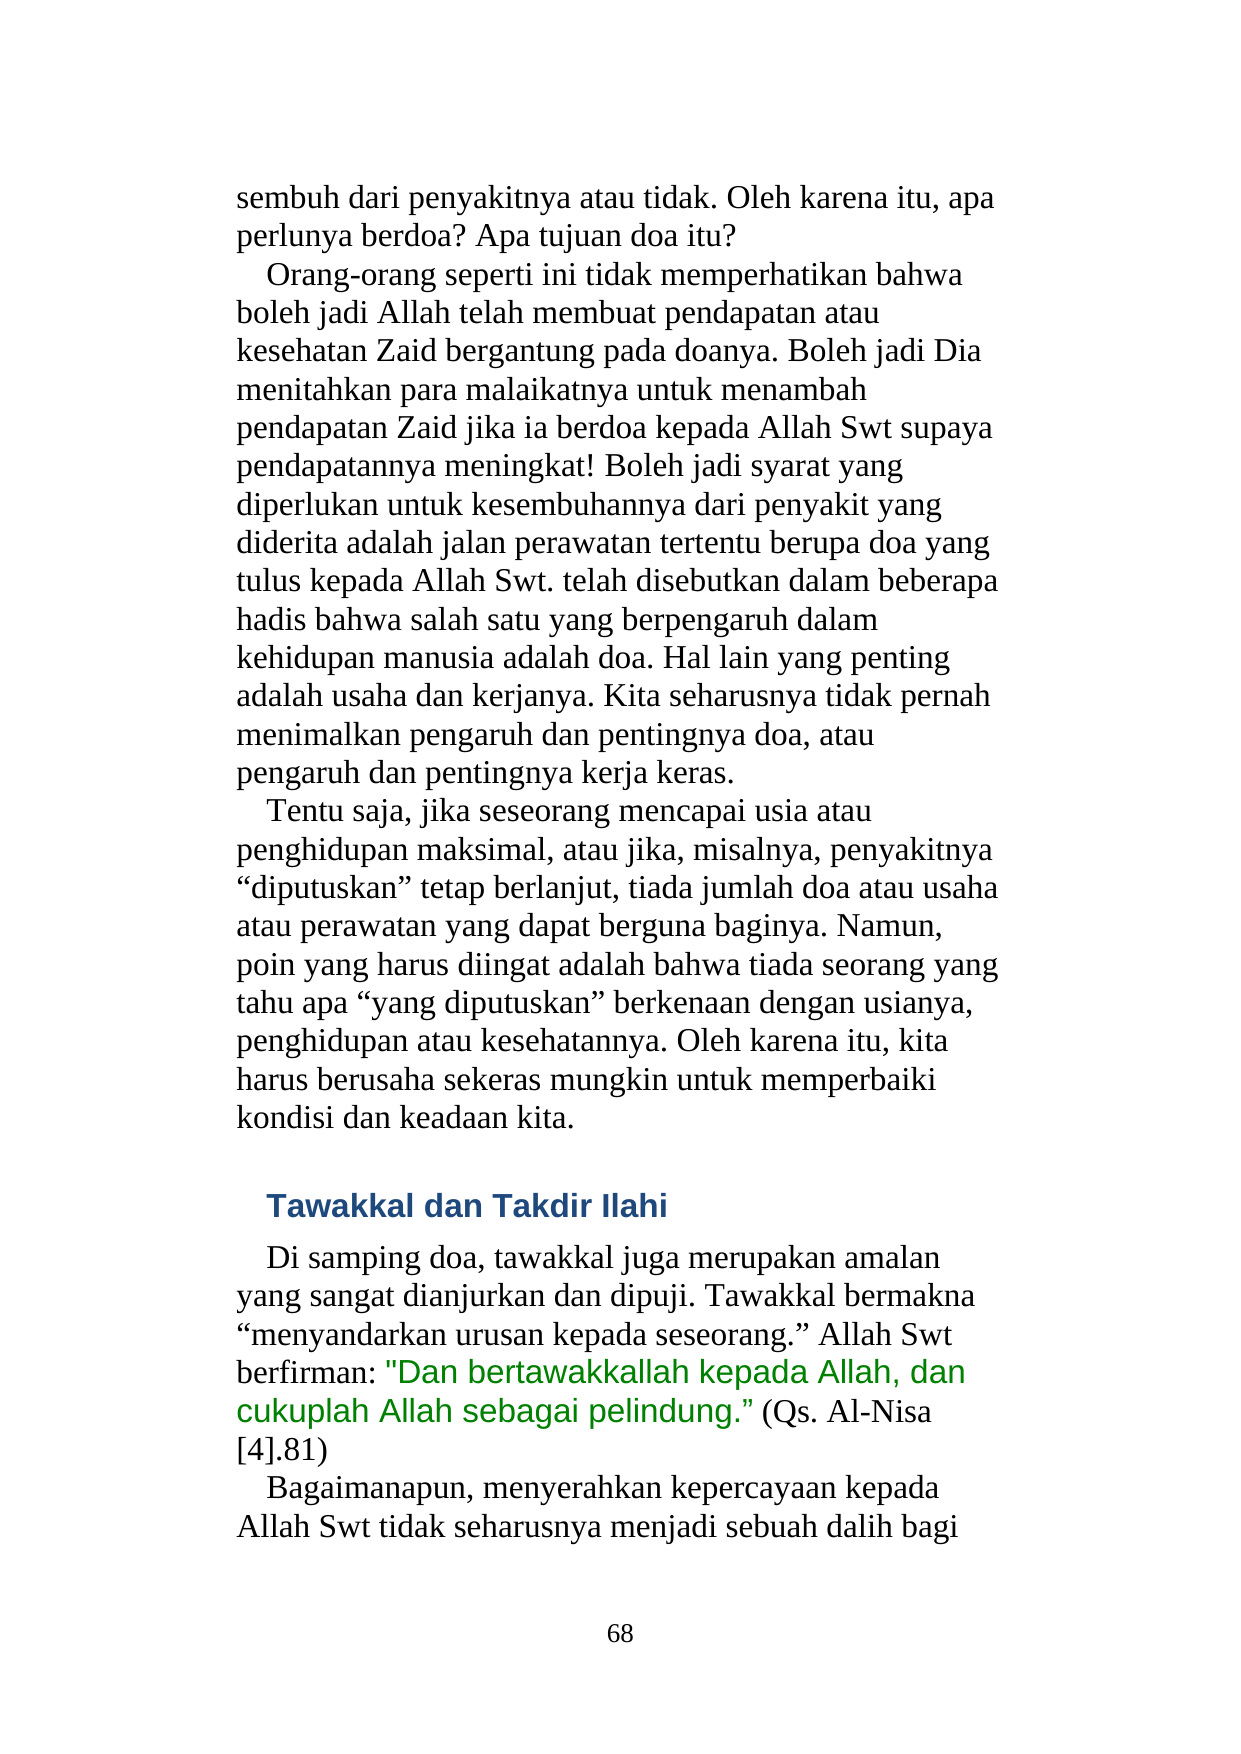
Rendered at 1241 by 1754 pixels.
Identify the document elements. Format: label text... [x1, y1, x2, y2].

text Orang-orang seperti ini tidak memperhatikan bahwa boleh jadi Allah telah membuat pendapatan atau kesehatan Zaid bergantung pada doanya. Boleh jadi Dia menitahkan para malaikatnya untuk menambah pendapatan Zaid jika ia berdoa kepada Allah Swt supaya pendapatannya meningkat! Boleh jadi syarat yang diperlukan untuk kesembuhannya dari penyakit yang diderita adalah jalan perawatan tertentu berupa doa yang tulus kepada Allah Swt. telah disebutkan dalam beberapa hadis bahwa salah satu yang berpengaruh dalam kehidupan manusia adalah doa. Hal lain yang penting adalah usaha dan kerjanya. Kita seharusnya tidak pernah menimalkan pengaruh dan pentingnya doa, atau pengaruh dan pentingnya kerja keras. [236, 254, 1004, 791]
text Di samping doa, tawakkal juga merupakan amalan yang sangat dianjurkan dan dipuji. Tawakkal bermakna “menyandarkan urusan kepada seseorang.” Allah Swt berfirman: "Dan bertawakkallah kepada Allah, dan cukuplah Allah sebagai pelindung.” (Qs. Al-Nisa [4].81) [236, 1237, 1004, 1468]
text Tentu saja, jika seseorang mencapai usia atau penghidupan maksimal, atau jika, misalnya, penyakitnya “diputuskan” tetap berlanjut, tiada jumlah doa atau usaha atau perawatan yang dapat berguna baginya. Namun, poin yang harus diingat adalah bahwa tiada seorang yang tahu apa “yang diputuskan” berkenaan dengan usianya, penghidupan atau kesehatannya. Oleh karena itu, kita harus berusaha sekeras mungkin untuk memperbaiki kondisi dan keadaan kita. [236, 791, 1004, 1136]
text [236, 1468, 1004, 1544]
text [236, 177, 1004, 254]
subtitle Tawakkal dan Takdir Ilahi [236, 1186, 1004, 1225]
